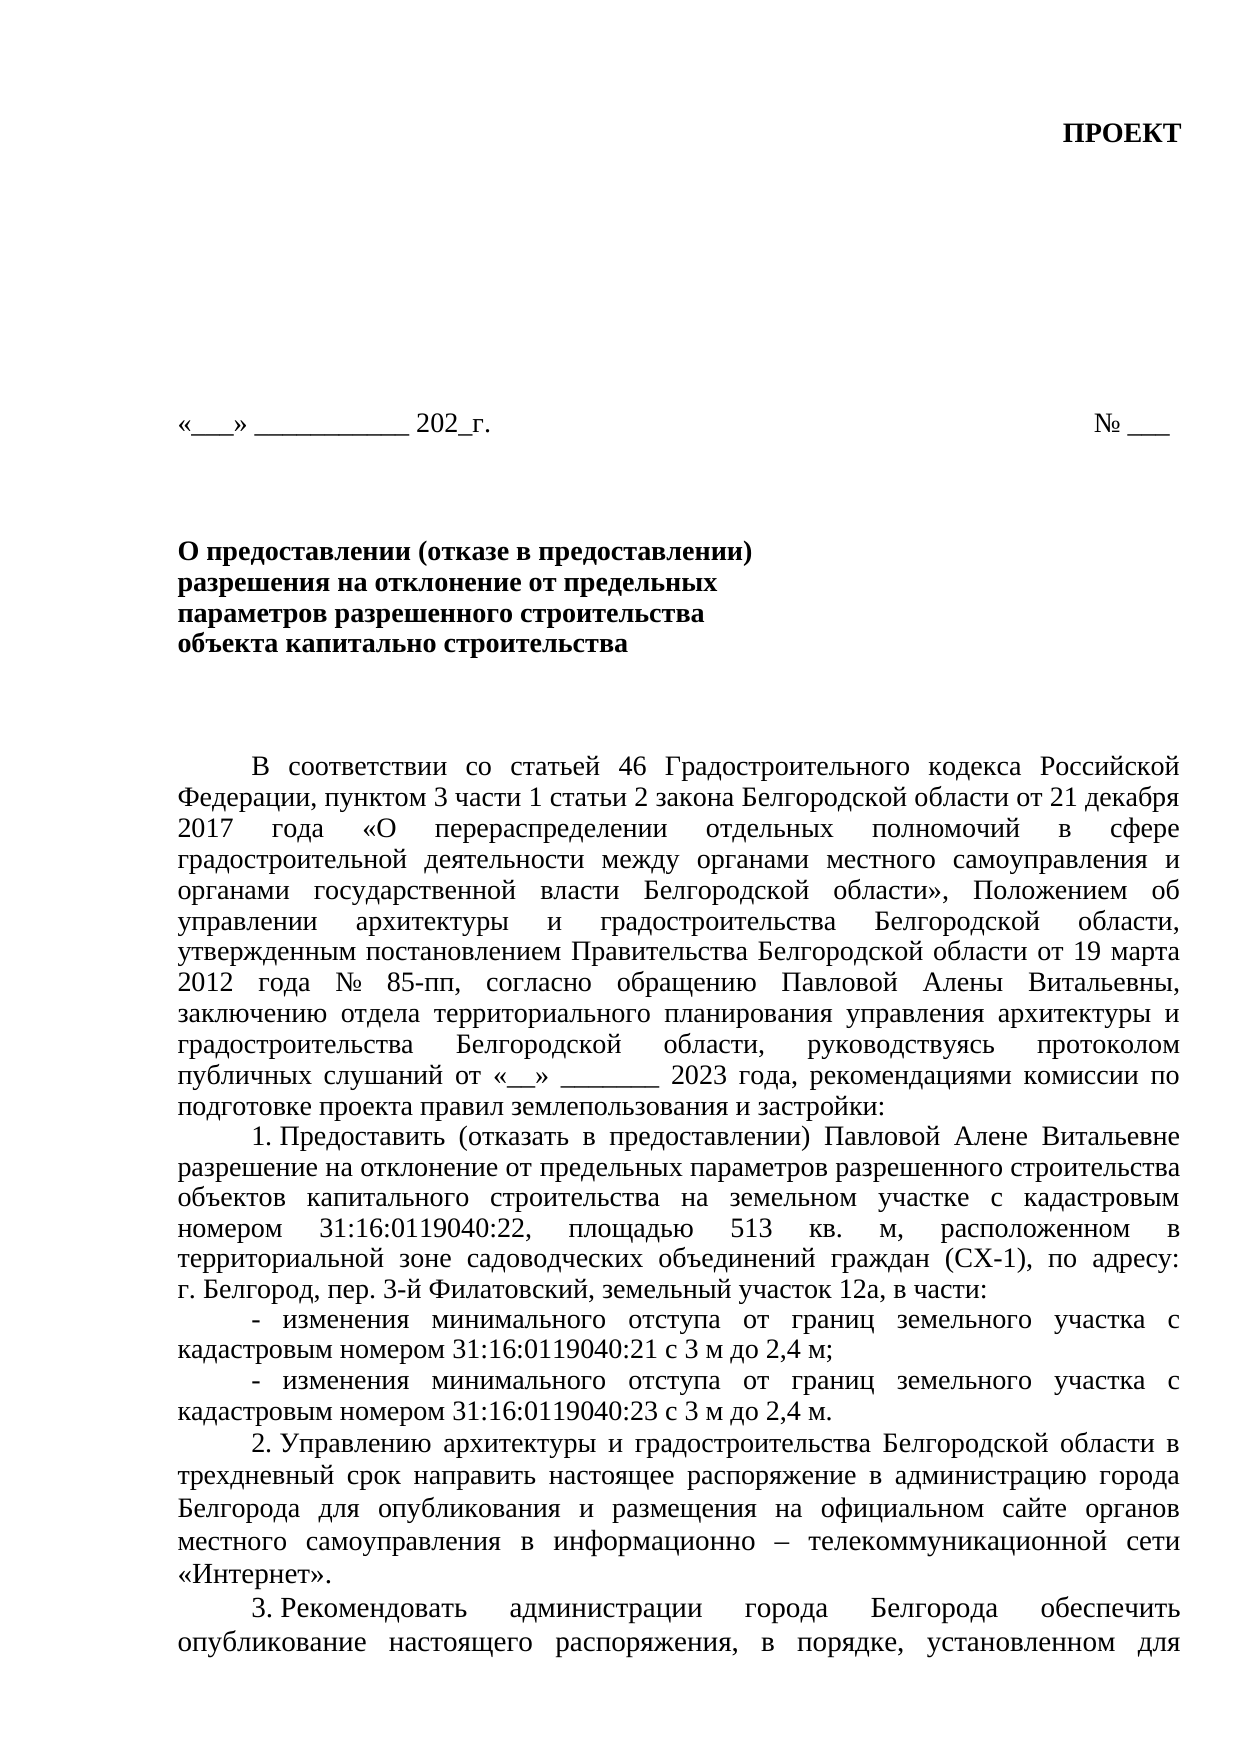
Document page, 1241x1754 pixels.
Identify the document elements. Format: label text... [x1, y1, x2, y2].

text параметров разрешенного строительства [177, 597, 797, 628]
text объекта капитально строительства [177, 628, 797, 659]
text 1. Предоставить (отказать в предоставлении) Павловой Алене Витальевне разрешение на отклонение от предельных параметров разрешенного строительства объектов капитального строительства на земельном участке с кадастровым номером 31:16:0119040:22, площадью 513 кв. м, расположенном в территориальной зоне садоводческих объединений граждан (СХ-1), по адресу: г. Белгород, пер. 3-й Филатовский, земельный участок 12а, в части: [177, 1121, 1181, 1304]
text - изменения минимального отступа от границ земельного участка с кадастровым номером 31:16:0119040:21 с 3 м до 2,4 м; [177, 1304, 1181, 1365]
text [177, 1590, 1181, 1657]
text В соответствии со статьей 46 Градостроительного кодекса Российской Федерации, пунктом 3 части 1 статьи 2 закона Белгородской области от 21 декабря 2017 года «О перераспределении отдельных полномочий в сфере градостроительной деятельности между органами местного самоуправления и органами государственной власти Белгородской области», Положением об управлении архитектуры и градостроительства Белгородской области, утвержденным постановлением Правительства Белгородской области от 19 марта 2012 года № 85-пп, согласно обращению Павловой Алены Витальевны, заключению отдела территориального планирования управления архитектуры и градостроительства Белгородской области, руководствуясь протоколом публичных слушаний от «__» _______ 2023 года, рекомендациями комиссии по подготовке проекта правил землепользования и застройки: [177, 751, 1181, 1121]
text ПРОЕКТ [177, 118, 1181, 149]
text О предоставлении (отказе в предоставлении) разрешения на отклонение от предельных [177, 536, 755, 597]
text «___» ___________ 202_г. № ___ [177, 408, 1181, 439]
text - изменения минимального отступа от границ земельного участка с кадастровым номером 31:16:0119040:23 с 3 м до 2,4 м. [177, 1365, 1181, 1426]
text 2. Управлению архитектуры и градостроительства Белгородской области в трехдневный срок направить настоящее распоряжение в администрацию города Белгорода для опубликования и размещения на официальном сайте органов местного самоуправления в информационно – телекоммуникационной сети «Интернет». [177, 1426, 1181, 1590]
